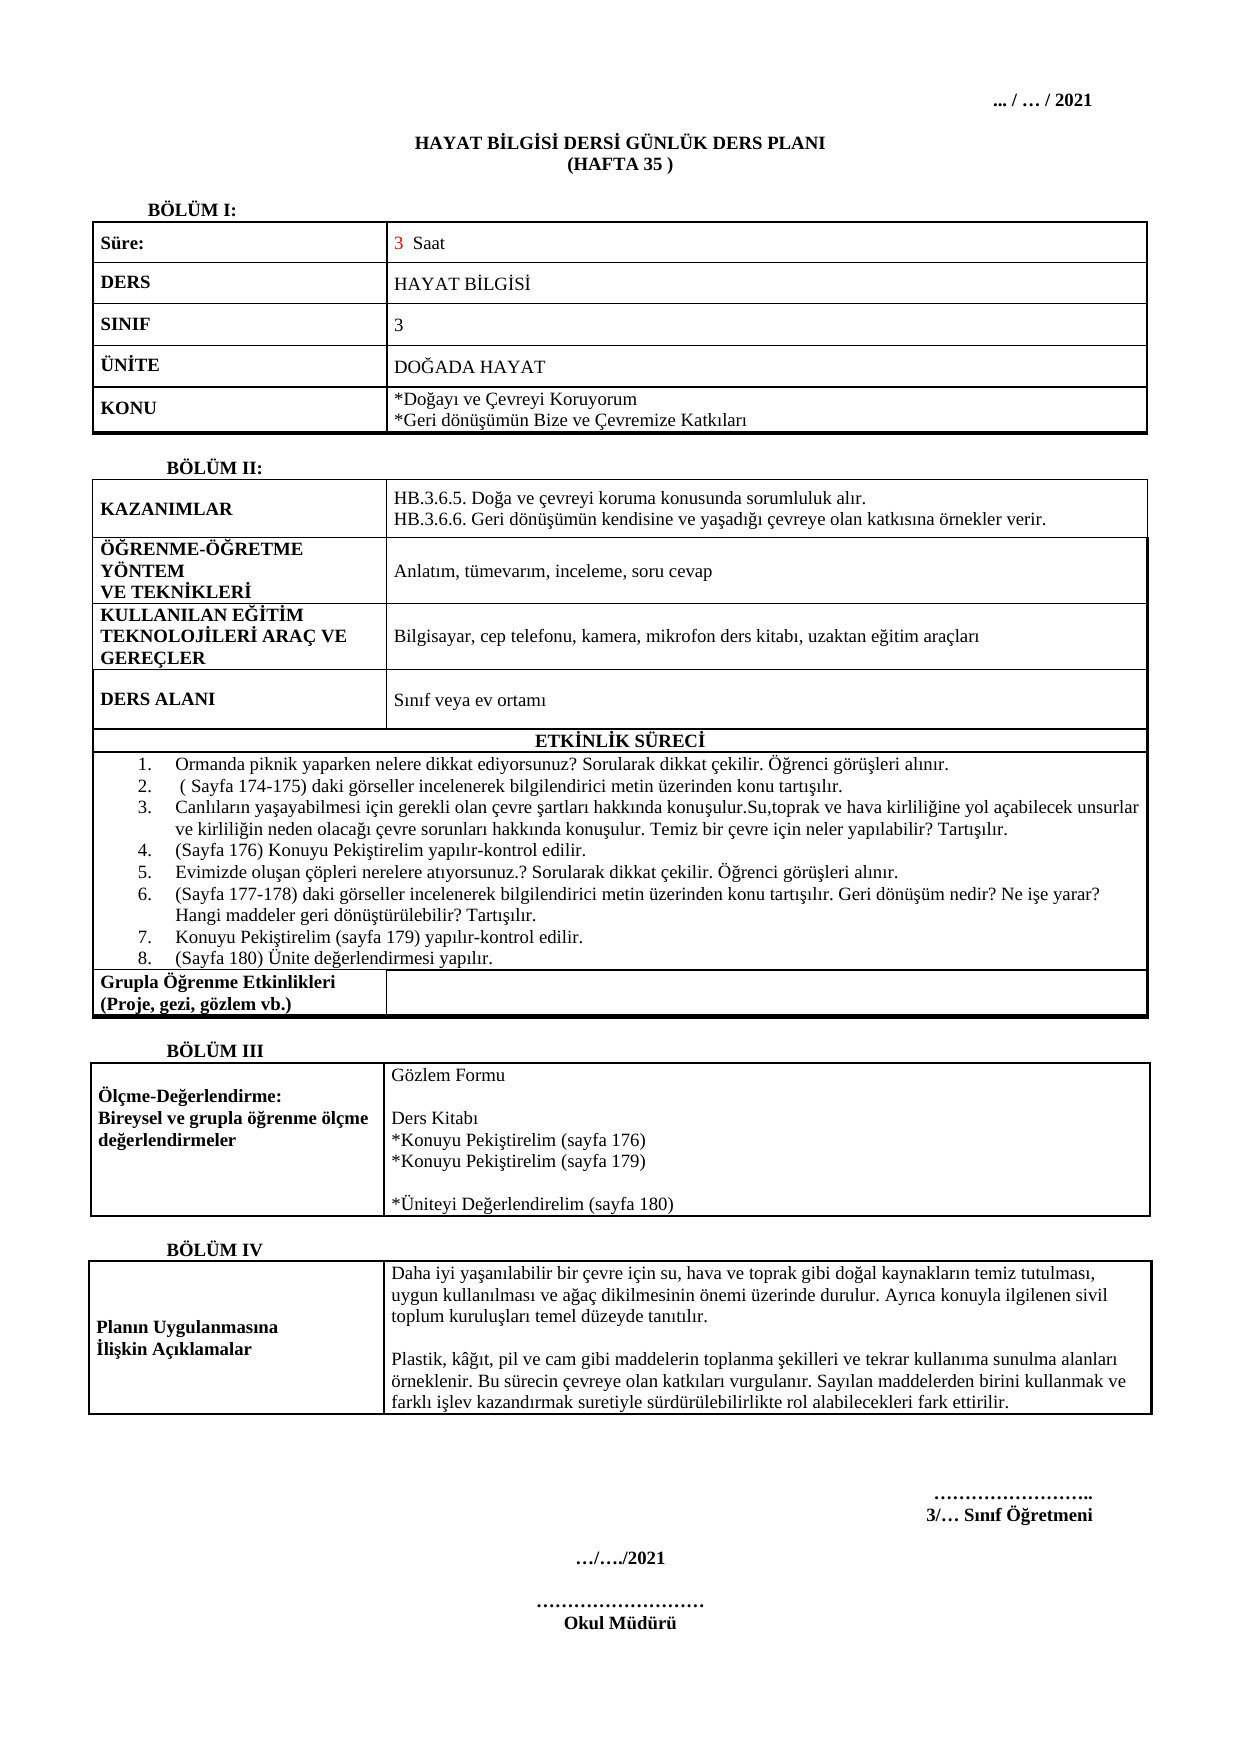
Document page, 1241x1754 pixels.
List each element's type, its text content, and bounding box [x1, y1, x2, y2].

table_cell Sınıf veya ev ortamı [387, 670, 1146, 728]
text Okul Müdürü [148, 1612, 1092, 1633]
text ... / … / 2021 [148, 89, 1092, 110]
table_cell ÖĞRENME-ÖĞRETME YÖNTEM VE TEKNİKLERİ [93, 538, 386, 603]
table_cell ETKİNLİK SÜRECİ [94, 730, 1146, 751]
subtitle BÖLÜM III [148, 1040, 1092, 1062]
table_cell SINIF [94, 304, 386, 344]
text (HAFTA 35 ) [148, 153, 1092, 175]
table_header Gözlem Formu Ders Kitabı *Konuyu Pekiştirelim (sayfa 176) *Konuyu Pekiştirelim (sayfa 179) *Üniteyi Değerlendirelim (sayfa 180) [385, 1064, 1149, 1215]
text BÖLÜM I: [148, 199, 1092, 221]
table_header KAZANIMLAR [93, 480, 386, 537]
table_header Ölçme-Değerlendirme: Bireysel ve grupla öğrenme ölçme değerlendirmeler [92, 1064, 383, 1215]
table_cell KULLANILAN EĞİTİM TEKNOLOJİLERİ ARAÇ VE GEREÇLER [93, 604, 386, 668]
table_cell DERS ALANI [94, 670, 386, 728]
table_cell KONU [94, 388, 386, 431]
table_cell DERS [94, 263, 386, 303]
text ……………………… [148, 1590, 1092, 1612]
table_cell Anlatım, tümevarım, inceleme, soru cevap [387, 538, 1146, 603]
table_header Daha iyi yaşanılabilir bir çevre için su, hava ve toprak gibi doğal kaynakların temiz tutulması, uygun kullanılması ve ağaç dikilmesinin önemi üzerinde durulur. Ayrıca konuyla ilgilenen sivil toplum kuruluşları temel düzeyde tanıtılır. Plastik, kâğıt, pil ve cam gibi maddelerin toplanma şekilleri ve tekrar kullanıma sunulma alanları örneklenir. Bu sürecin çevreye olan katkıları vurgulanır. Sayılan maddelerden birini kullanmak ve farklı işlev kazandırmak suretiyle sürdürülebilirlikte rol alabilecekleri fark ettirilir. [385, 1262, 1150, 1413]
table_cell [387, 971, 1146, 1014]
text …………………….. [148, 1482, 1092, 1504]
table_cell 3 [388, 304, 1146, 344]
table_header 3 Saat [388, 223, 1146, 262]
table_cell ÜNİTE [94, 346, 386, 386]
text HAYAT BİLGİSİ DERSİ GÜNLÜK DERS PLANI [148, 132, 1092, 153]
table_cell *Doğayı ve Çevreyi Koruyorum *Geri dönüşümün Bize ve Çevremize Katkıları [388, 388, 1146, 431]
table_cell Bilgisayar, cep telefonu, kamera, mikrofon ders kitabı, uzaktan eğitim araçları [387, 604, 1146, 668]
table_cell HAYAT BİLGİSİ [388, 263, 1146, 303]
text BÖLÜM II: [148, 457, 1092, 478]
table_header HB.3.6.5. Doğa ve çevreyi koruma konusunda sorumluluk alır. HB.3.6.6. Geri dönüşümün kendisine ve yaşadığı çevreye olan katkısına örnekler verir. [387, 480, 1147, 537]
subtitle BÖLÜM IV [148, 1238, 1092, 1260]
table_cell Grupla Öğrenme Etkinlikleri (Proje, gezi, gözlem vb.) [94, 970, 386, 1014]
table_header Planın Uygulanmasına İlişkin Açıklamalar [90, 1262, 383, 1413]
text 3/… Sınıf Öğretmeni [148, 1504, 1092, 1525]
table_cell DOĞADA HAYAT [388, 346, 1146, 386]
table_header Süre: [94, 223, 386, 262]
text …/…./2021 [148, 1547, 1092, 1568]
table_cell Ormanda piknik yaparken nelere dikkat ediyorsunuz? Sorularak dikkat çekilir. Öğrenci görüşleri alınır. ( Sayfa 174-175) daki görseller incelenerek bilgilendirici metin üzerinden konu tartışılır. Canlıların yaşayabilmesi için gerekli olan çevre şartları hakkında konuşulur.Su,toprak ve hava kirliliğine yol açabilecek unsurlar ve kirliliğin neden olacağı çevre sorunları hakkında konuşulur. Temiz bir çevre için neler yapılabilir? Tartışılır. (Sayfa 176) Konuyu Pekiştirelim yapılır-kontrol edilir. Evimizde oluşan çöpleri nerelere atıyorsunuz.? Sorularak dikkat çekilir. Öğrenci görüşleri alınır. (Sayfa 177-178) daki görseller incelenerek bilgilendirici metin üzerinden konu tartışılır. Geri dönüşüm nedir? Ne işe yarar? Hangi maddeler geri dönüştürülebilir? Tartışılır. Konuyu Pekiştirelim (sayfa 179) yapılır-kontrol edilir. (Sayfa 180) Ünite değerlendirmesi yapılır. [94, 753, 1146, 969]
